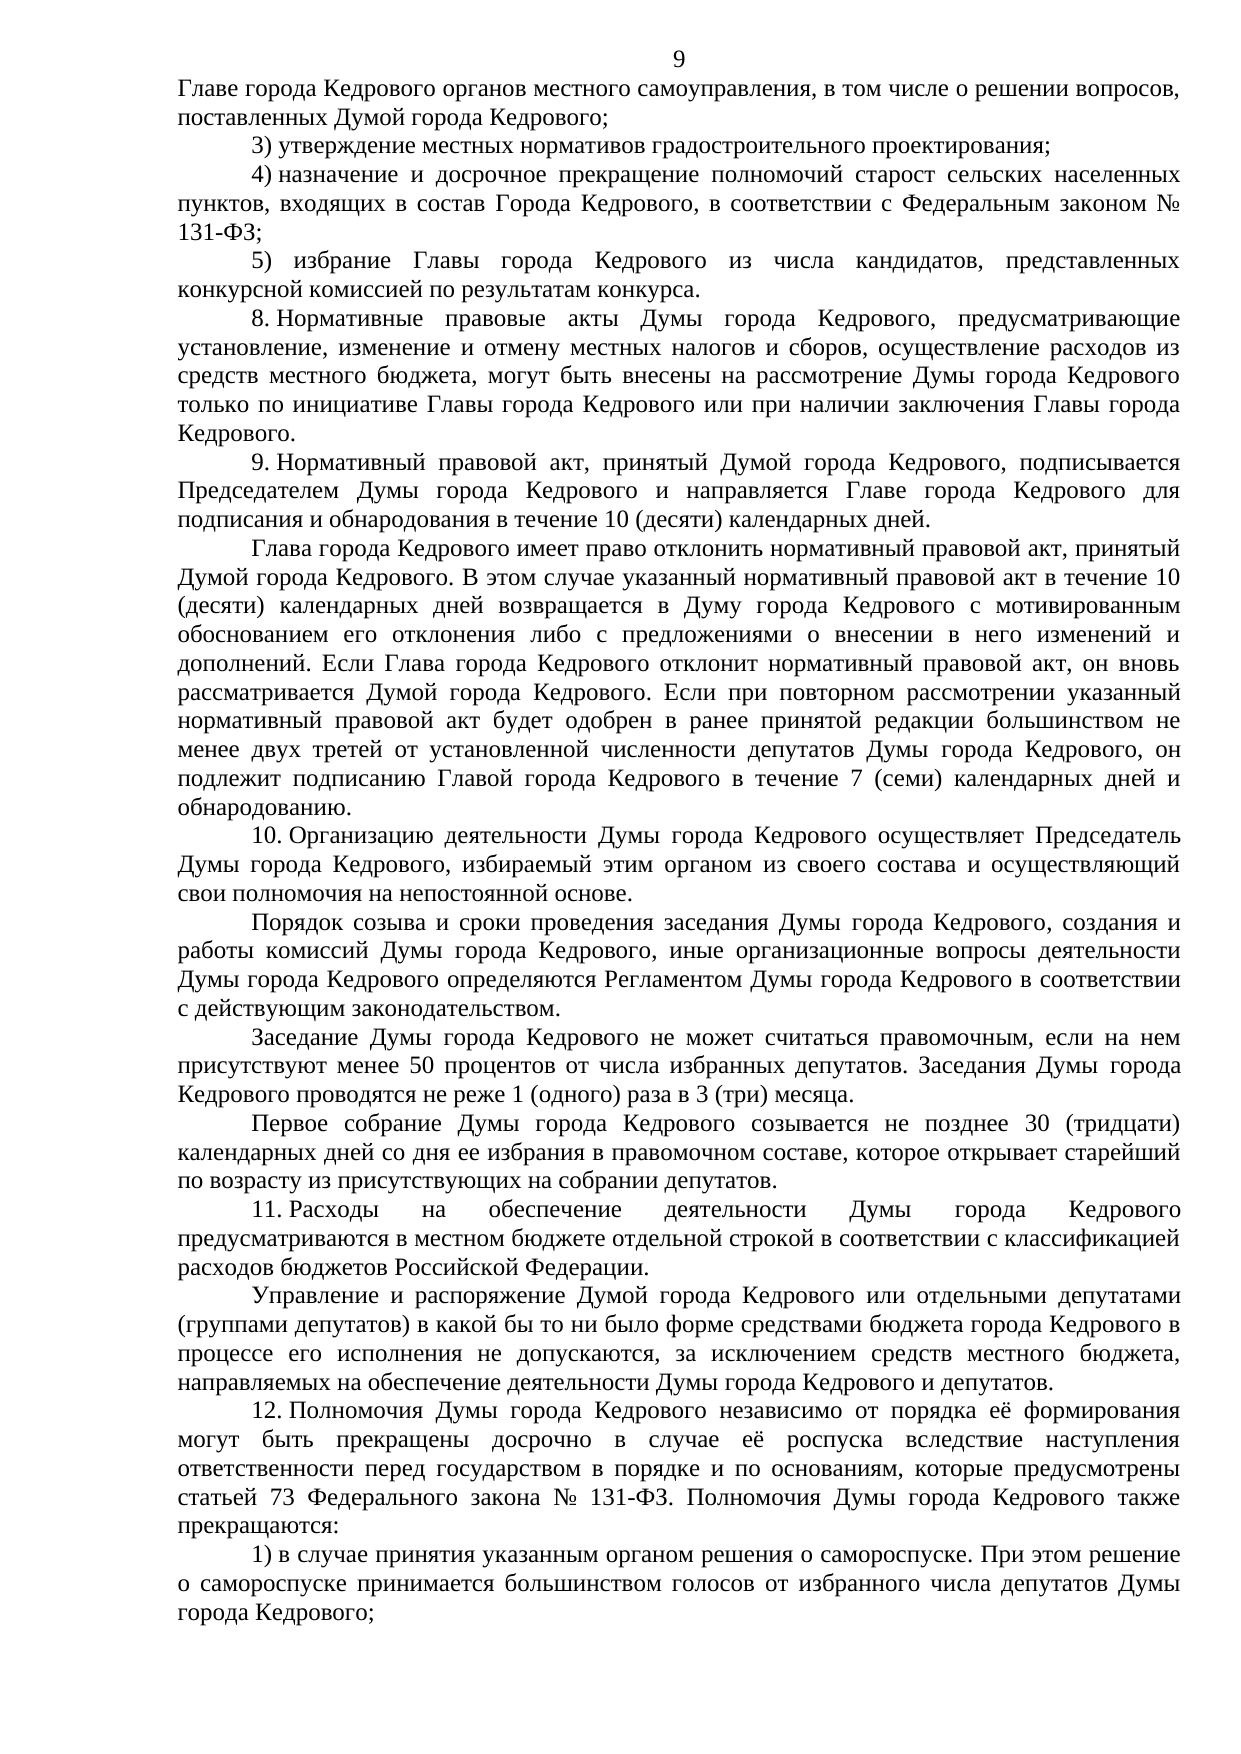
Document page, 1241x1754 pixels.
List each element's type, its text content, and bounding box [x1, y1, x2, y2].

text Заседание Думы города Кедрового не может считаться правомочным, если на нем присутствуют менее 50 процентов от числа избранных депутатов. Заседания Думы города Кедрового проводятся не реже 1 (одного) раза в 3 (три) месяца. [177, 1022, 1181, 1108]
text Управление и распоряжение Думой города Кедрового или отдельными депутатами (группами депутатов) в какой бы то ни было форме средствами бюджета города Кедрового в процессе его исполнения не допускаются, за исключением средств местного бюджета, направляемых на обеспечение деятельности Думы города Кедрового и депутатов. [177, 1281, 1181, 1396]
text 10. Организацию деятельности Думы города Кедрового осуществляет Председатель Думы города Кедрового, избираемый этим органом из своего состава и осуществляющий свои полномочия на непостоянной основе. [177, 821, 1181, 907]
text 12. Полномочия Думы города Кедрового независимо от порядка её формирования могут быть прекращены досрочно в случае её роспуска вследствие наступления ответственности перед государством в порядке и по основаниям, которые предусмотрены статьей 73 Федерального закона № 131-ФЗ. Полномочия Думы города Кедрового также прекращаются: [177, 1396, 1181, 1539]
text 9. Нормативный правовой акт, принятый Думой города Кедрового, подписывается Председателем Думы города Кедрового и направляется Главе города Кедрового для подписания и обнародования в течение 10 (десяти) календарных дней. [177, 447, 1181, 533]
text 3) утверждение местных нормативов градостроительного проектирования; [177, 131, 1181, 159]
text 4) назначение и досрочное прекращение полномочий старост сельских населенных пунктов, входящих в состав Города Кедрового, в соответствии с Федеральным законом № 131-ФЗ; [177, 159, 1181, 246]
text 11. Расходы на обеспечение деятельности Думы города Кедрового предусматриваются в местном бюджете отдельной строкой в соответствии с классификацией расходов бюджетов Российской Федерации. [177, 1194, 1181, 1281]
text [177, 73, 1181, 131]
text Первое собрание Думы города Кедрового созывается не позднее 30 (тридцати) календарных дней со дня ее избрания в правомочном составе, которое открывает старейший по возрасту из присутствующих на собрании депутатов. [177, 1108, 1181, 1194]
text 1) в случае принятия указанным органом решения о самороспуске. При этом решение о самороспуске принимается большинством голосов от избранного числа депутатов Думы города Кедрового; [177, 1539, 1181, 1626]
text Порядок созыва и сроки проведения заседания Думы города Кедрового, создания и работы комиссий Думы города Кедрового, иные организационные вопросы деятельности Думы города Кедрового определяются Регламентом Думы города Кедрового в соответствии с действующим законодательством. [177, 907, 1181, 1022]
text 5) избрание Главы города Кедрового из числа кандидатов, представленных конкурсной комиссией по результатам конкурса. [177, 246, 1181, 303]
text 8. Нормативные правовые акты Думы города Кедрового, предусматривающие установление, изменение и отмену местных налогов и сборов, осуществление расходов из средств местного бюджета, могут быть внесены на рассмотрение Думы города Кедрового только по инициативе Главы города Кедрового или при наличии заключения Главы города Кедрового. [177, 303, 1181, 447]
text Глава города Кедрового имеет право отклонить нормативный правовой акт, принятый Думой города Кедрового. В этом случае указанный нормативный правовой акт в течение 10 (десяти) календарных дней возвращается в Думу города Кедрового с мотивированным обоснованием его отклонения либо с предложениями о внесении в него изменений и дополнений. Если Глава города Кедрового отклонит нормативный правовой акт, он вновь рассматривается Думой города Кедрового. Если при повторном рассмотрении указанный нормативный правовой акт будет одобрен в ранее принятой редакции большинством не менее двух третей от установленной численности депутатов Думы города Кедрового, он подлежит подписанию Главой города Кедрового в течение 7 (семи) календарных дней и обнародованию. [177, 533, 1181, 821]
